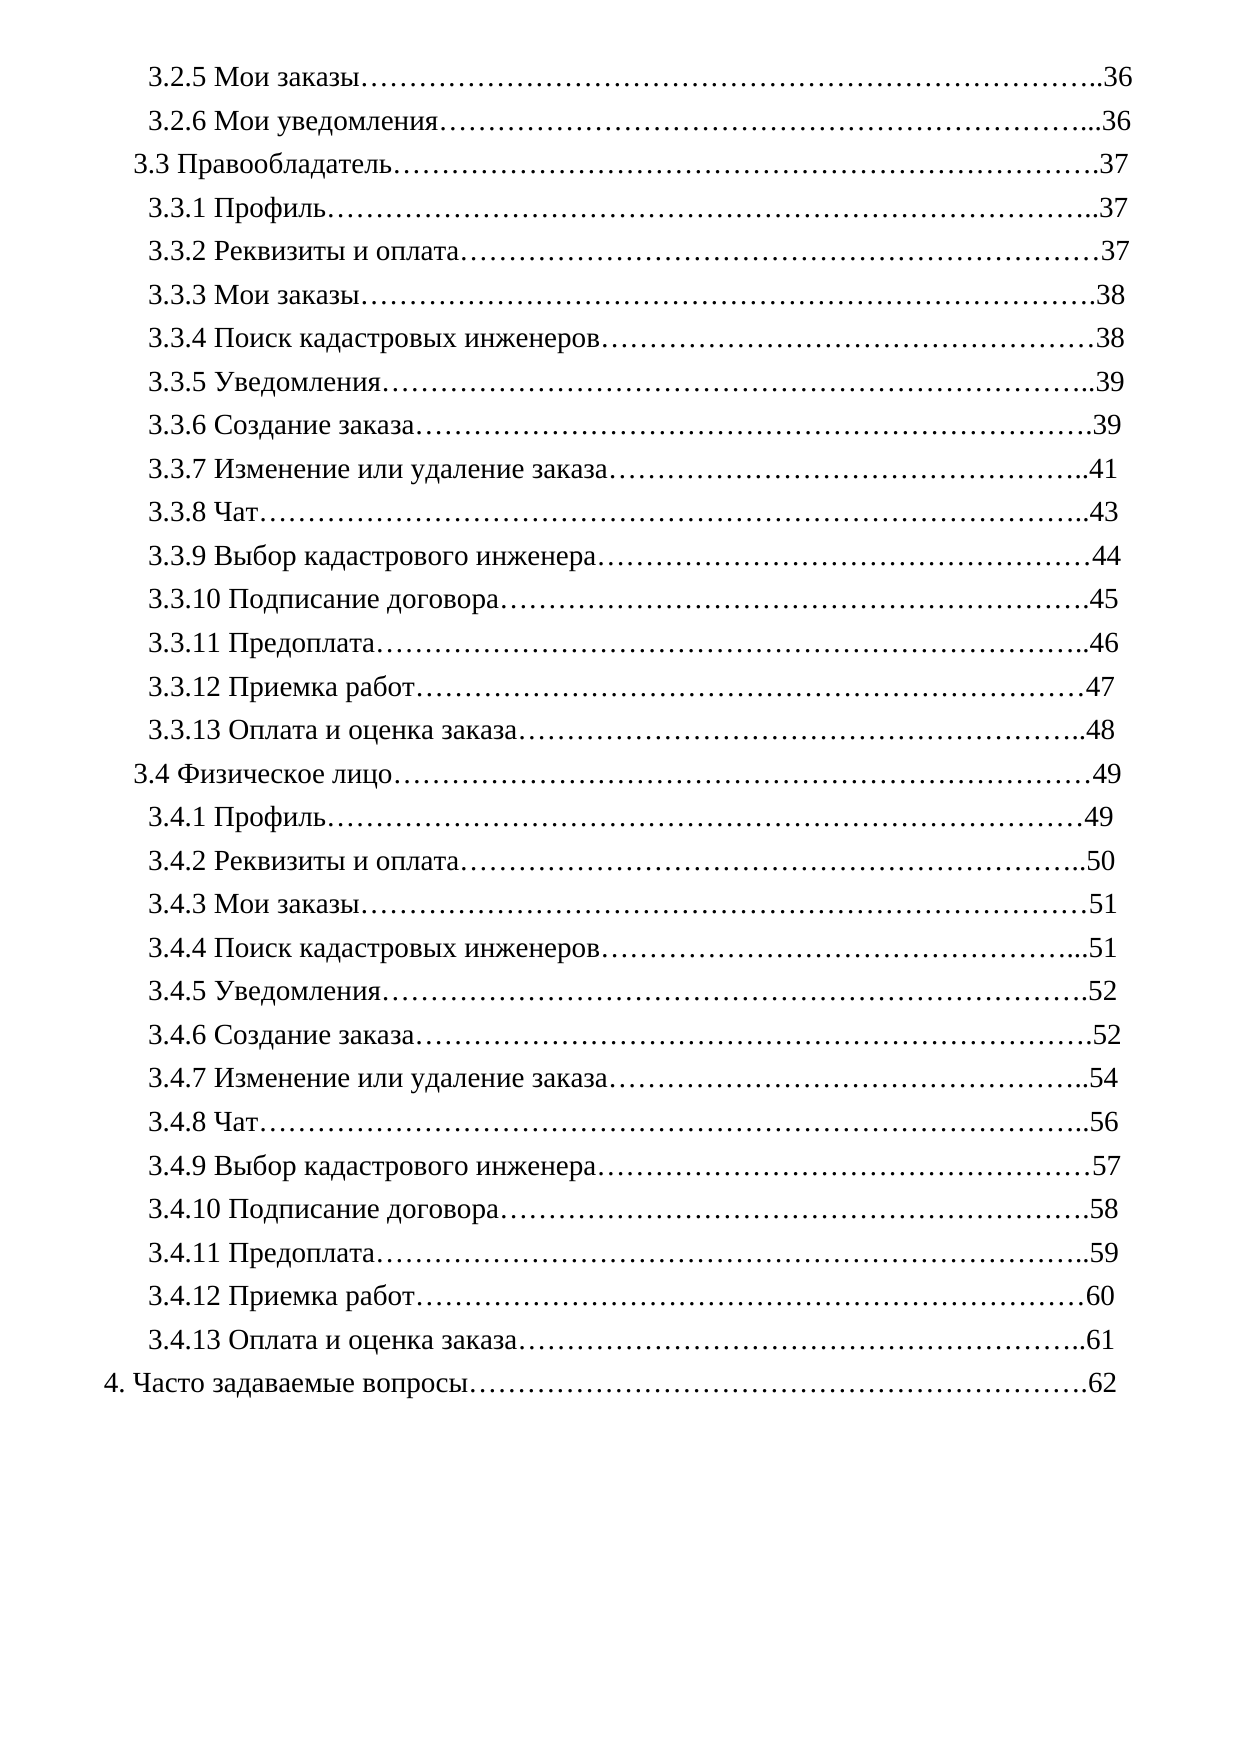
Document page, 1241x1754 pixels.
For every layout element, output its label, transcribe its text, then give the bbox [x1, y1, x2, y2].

text 3.3.1 Профиль……………………………………………………………………..37 [103, 190, 1167, 223]
text 3.4.7 Изменение или удаление заказа…………………………………………..54 [103, 1061, 1167, 1094]
text 3.3.8 Чат…………………………………………………………………………..43 [103, 494, 1167, 528]
text 3.4.3 Мои заказы…………………………………………………………………51 [103, 886, 1167, 920]
text 3.4.11 Предоплата………………………………………………………………..59 [103, 1235, 1167, 1268]
text 3.3.7 Изменение или удаление заказа…………………………………………..41 [103, 451, 1167, 484]
text 3.3.12 Приемка работ……………………………………………………………47 [103, 669, 1167, 702]
text 3.4.13 Оплата и оценка заказа…………………………………………………..61 [103, 1322, 1167, 1355]
text 3.3.2 Реквизиты и оплата…………………………………………………………37 [103, 233, 1167, 267]
text 3.3 Правообладатель……………………………………………………………….37 [103, 146, 1167, 180]
text 3.4.12 Приемка работ……………………………………………………………60 [103, 1278, 1167, 1312]
text 3.3.9 Выбор кадастрового инженера……………………………………………44 [103, 538, 1167, 572]
text 3.3.3 Мои заказы………………………………………………………………….38 [103, 277, 1167, 310]
text 3.4.6 Создание заказа…………………………………………………………….52 [103, 1017, 1167, 1051]
text 3.4.2 Реквизиты и оплата………………………………………………………..50 [103, 843, 1167, 876]
text 3.4 Физическое лицо………………………………………………………………49 [103, 756, 1167, 789]
text 3.3.5 Уведомления………………………………………………………………..39 [103, 364, 1167, 397]
text 3.4.10 Подписание договора…………………………………………………….58 [103, 1191, 1167, 1225]
text 4. Часто задаваемые вопросы……………………………………………………….62 [103, 1365, 1167, 1399]
text 3.4.8 Чат…………………………………………………………………………..56 [103, 1104, 1167, 1138]
text 3.4.4 Поиск кадастровых инженеров…………………………………………...51 [103, 930, 1167, 963]
text 3.4.5 Уведомления……………………………………………………………….52 [103, 973, 1167, 1007]
text 3.4.1 Профиль……………………………………………………………………49 [103, 799, 1167, 833]
text 3.2.6 Мои уведомления…………………………………………………………...36 [103, 103, 1167, 136]
text 3.2.5 Мои заказы…………………………………………………………………..36 [103, 59, 1167, 93]
text 3.3.6 Создание заказа…………………………………………………………….39 [103, 407, 1167, 441]
text 3.4.9 Выбор кадастрового инженера……………………………………………57 [103, 1148, 1167, 1181]
text 3.3.4 Поиск кадастровых инженеров……………………………………………38 [103, 320, 1167, 354]
text 3.3.13 Оплата и оценка заказа…………………………………………………..48 [103, 712, 1167, 746]
text 3.3.10 Подписание договора…………………………………………………….45 [103, 582, 1167, 615]
text 3.3.11 Предоплата………………………………………………………………..46 [103, 625, 1167, 659]
